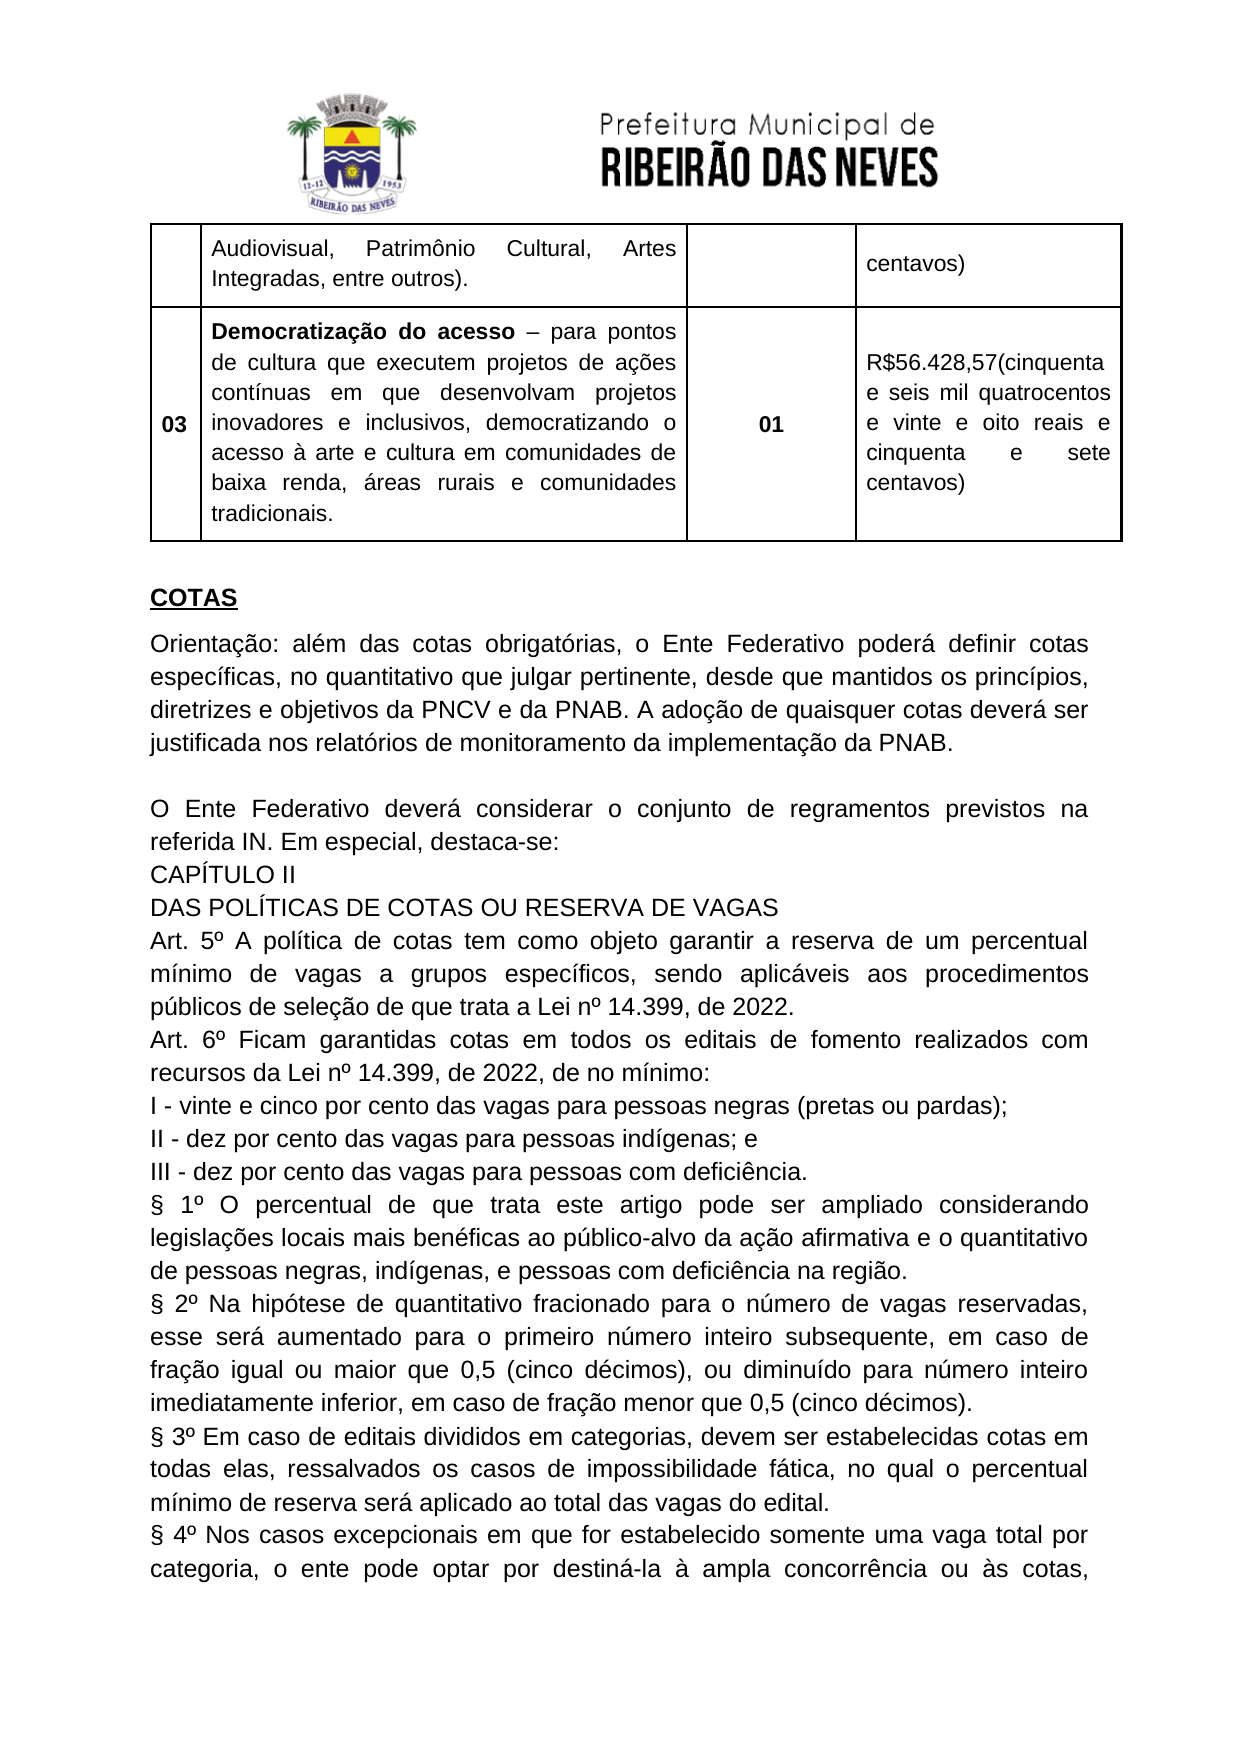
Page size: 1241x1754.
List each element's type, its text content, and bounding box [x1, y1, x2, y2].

text § 3º Em caso de editais divididos em categorias, devem ser estabelecidas cotas em todas elas, ressalvados os casos de impossibilidade fática, no qual o percentual mínimo de reserva será aplicado ao total das vagas do edital. [150, 1421, 1090, 1516]
text II - dez por cento das vagas para pessoas indígenas; e [150, 1124, 1090, 1153]
table_cell R$56.428,57(cinquenta e seis mil quatrocentos e vinte e oito reais e cinquenta e sete centavos) [857, 308, 1120, 540]
text § 1º O percentual de que trata este artigo pode ser ampliado considerando legislações locais mais benéficas ao público-alvo da ação afirmativa e o quantitativo de pessoas negras, indígenas, e pessoas com deficiência na região. [150, 1190, 1090, 1285]
text § 2º Na hipótese de quantitativo fracionado para o número de vagas reservadas, esse será aumentado para o primeiro número inteiro subsequente, em caso de fração igual ou maior que 0,5 (cinco décimos), ou diminuído para número inteiro imediatamente inferior, em caso de fração menor que 0,5 (cinco décimos). [150, 1289, 1090, 1417]
text Art. 5º A política de cotas tem como objeto garantir a reserva de um percentual mínimo de vagas a grupos específicos, sendo aplicáveis aos procedimentos públicos de seleção de que trata a Lei nº 14.399, de 2022. [150, 926, 1090, 1021]
table_cell 04 [688, 225, 855, 306]
table_cell 02 [152, 225, 200, 306]
table_cell Democratização do acesso – para pontos de cultura que executem projetos de ações contínuas em que desenvolvam projetos inovadores e inclusivos, democratizando o acesso à arte e cultura em comunidades de baixa renda, áreas rurais e comunidades tradicionais. [202, 308, 686, 540]
table_cell 03 [152, 308, 200, 540]
text CAPÍTULO II [150, 860, 1090, 889]
text Art. 6º Ficam garantidas cotas em todos os editais de fomento realizados com recursos da Lei nº 14.399, de 2022, de no mínimo: [150, 1025, 1090, 1087]
text Orientação: além das cotas obrigatórias, o Ente Federativo poderá definir cotas específicas, no quantitativo que julgar pertinente, desde que mantidos os princípios, diretrizes e objetivos da PNCV e da PNAB. A adoção de quaisquer cotas deverá ser justificada nos relatórios de monitoramento da implementação da PNAB. [150, 629, 1090, 757]
text COTAS [150, 583, 1090, 612]
text O Ente Federativo deverá considerar o conjunto de regramentos previstos na referida IN. Em especial, destaca-se: [150, 794, 1090, 856]
text DAS POLÍTICAS DE COTAS OU RESERVA DE VAGAS [150, 893, 1090, 922]
table_cell 01 [688, 308, 855, 540]
table_cell R$56.428,57(cinquenta e seis mil quatrocentos e vinte e oito reais e cinquenta e sete centavos) [857, 225, 1120, 306]
picture [224, 75, 1016, 223]
text III - dez por cento das vagas para pessoas com deficiência. [150, 1157, 1090, 1186]
text I - vinte e cinco por cento das vagas para pessoas negras (pretas ou pardas); [150, 1091, 1090, 1120]
